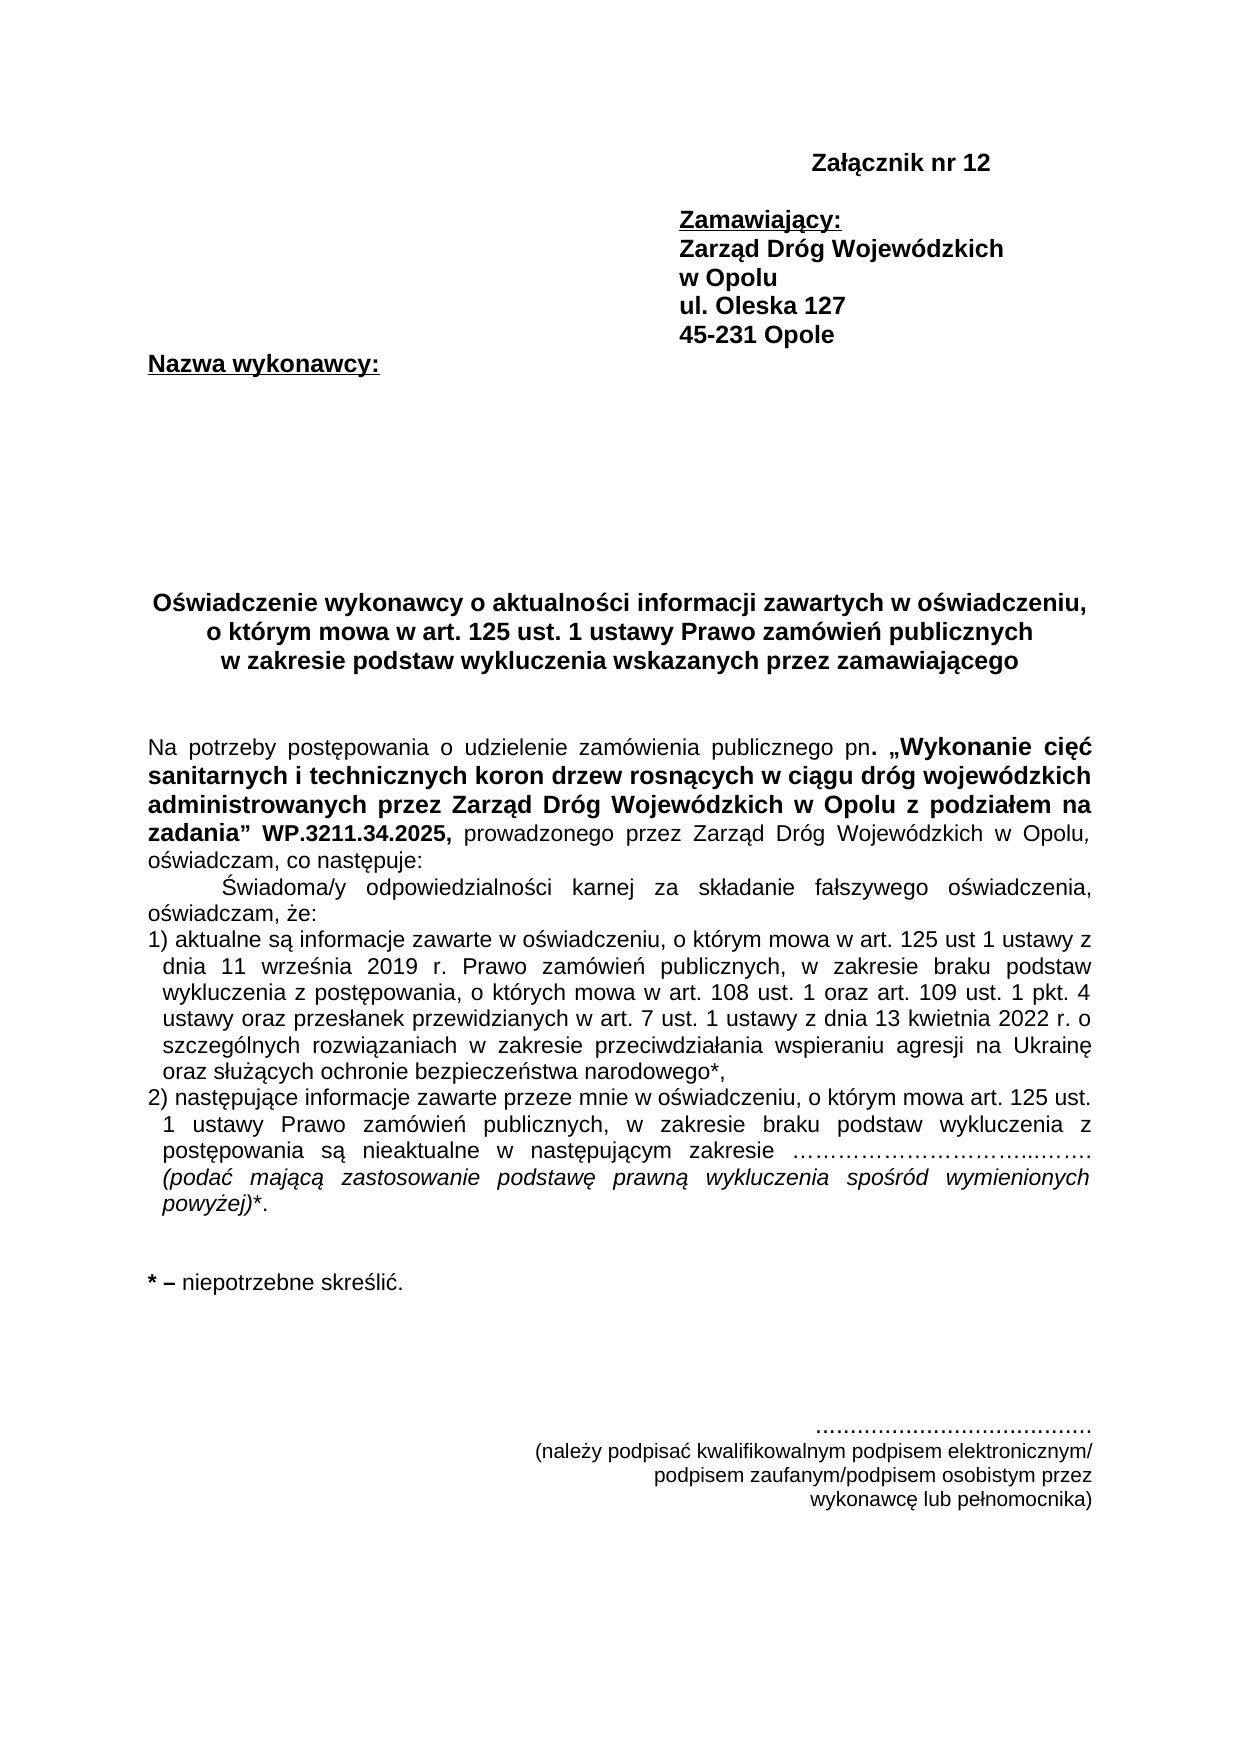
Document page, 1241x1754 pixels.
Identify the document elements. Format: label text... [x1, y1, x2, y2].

text 45-231 Opole [679, 320, 1093, 349]
text (należy podpisać kwalifikowalnym podpisem elektronicznym/ [148, 1439, 1093, 1463]
text o którym mowa w art. 125 ust. 1 ustawy Prawo zamówień publicznych [148, 617, 1093, 646]
text Załącznik nr 12 [679, 148, 1093, 176]
text Zarząd Dróg Wojewódzkich [679, 234, 1093, 263]
text wykonawcę lub pełnomocnika) [148, 1487, 1093, 1511]
text Na potrzeby postępowania o udzielenie zamówienia publicznego pn. „Wykonanie cięć sanitarnych i technicznych koron drzew rosnących w ciągu dróg wojewódzkich administrowanych przez Zarząd Dróg Wojewódzkich w Opolu z podziałem na zadania” WP.3211.34.2025, prowadzonego przez Zarząd Dróg Wojewódzkich w Opolu, oświadczam, co następuje: [148, 732, 1093, 873]
text ul. Oleska 127 [679, 291, 1093, 320]
text Oświadczenie wykonawcy o aktualności informacji zawartych w oświadczeniu, [148, 588, 1093, 617]
text 1) aktualne są informacje zawarte w oświadczeniu, o którym mowa w art. 125 ust 1 ustawy z dnia 11 września 2019 r. Prawo zamówień publicznych, w zakresie braku podstaw wykluczenia z postępowania, o których mowa w art. 108 ust. 1 oraz art. 109 ust. 1 pkt. 4 ustawy oraz przesłanek przewidzianych w art. 7 ust. 1 ustawy z dnia 13 kwietnia 2022 r. o szczególnych rozwiązaniach w zakresie przeciwdziałania wspieraniu agresji na Ukrainę oraz służących ochronie bezpieczeństwa narodowego*, [148, 926, 1093, 1084]
text * – niepotrzebne skreślić. [148, 1269, 1093, 1295]
text Nazwa wykonawcy: [148, 349, 1093, 378]
text ........................................ [148, 1410, 1093, 1439]
text Zamawiający: [679, 205, 1093, 234]
text w Opolu [679, 263, 1093, 291]
text 2) następujące informacje zawarte przeze mnie w oświadczeniu, o którym mowa art. 125 ust. 1 ustawy Prawo zamówień publicznych, w zakresie braku podstaw wykluczenia z postępowania są nieaktualne w następującym zakresie …………………………...……. (podać mającą zastosowanie podstawę prawną wykluczenia spośród wymienionych powyżej)*. [148, 1084, 1093, 1216]
text Świadoma/y odpowiedzialności karnej za składanie fałszywego oświadczenia, oświadczam, że: [148, 873, 1093, 926]
text w zakresie podstaw wykluczenia wskazanych przez zamawiającego [148, 646, 1093, 675]
text podpisem zaufanym/podpisem osobistym przez [148, 1463, 1093, 1487]
